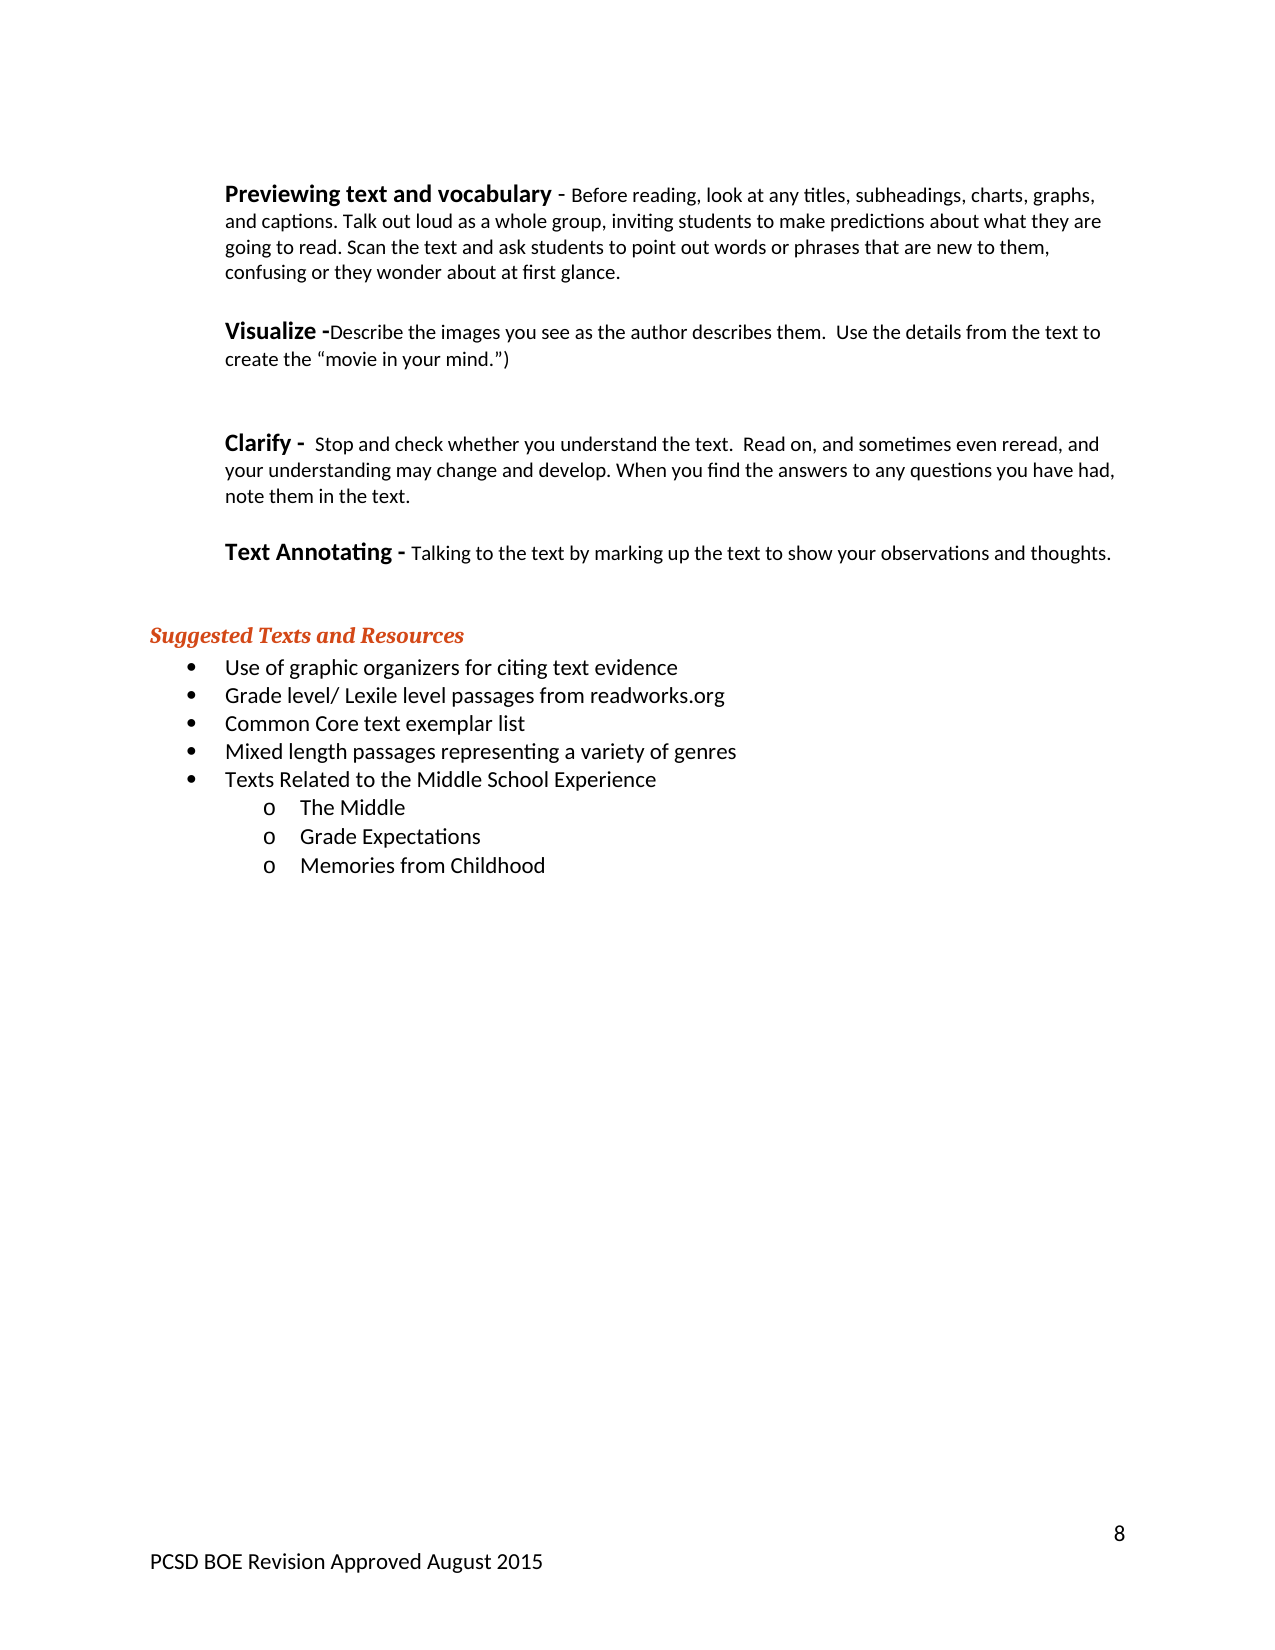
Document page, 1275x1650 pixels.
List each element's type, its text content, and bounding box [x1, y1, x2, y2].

text Text Annotating - Talking to the text by marking up the text to show your observations and thoughts. [225, 536, 1125, 567]
list Memories from Childhood [262, 851, 1125, 881]
list Common Core text exemplar list [187, 709, 1125, 737]
list The Middle [262, 793, 1125, 822]
list Use of graphic organizers for citing text evidence [187, 653, 1125, 681]
list Mixed length passages representing a variety of genres [187, 737, 1125, 765]
list Texts Related to the Middle School Experience [187, 765, 1125, 793]
list Grade level/ Lexile level passages from readworks.org [187, 681, 1125, 709]
text Clarify - Stop and check whether you understand the text. Read on, and sometimes even reread, and your understanding may change and develop. When you find the answers to any questions you have had, note them in the text. [225, 427, 1125, 508]
text Visualize -Describe the images you see as the author describes them. Use the details from the text to create the “movie in your mind.”) [225, 315, 1125, 371]
text Previewing text and vocabulary - Before reading, look at any titles, subheadings, charts, graphs, and captions. Talk out loud as a whole group, inviting students to make predictions about what they are going to read. Scan the text and ask students to point out words or phrases that are new to them, confusing or they wonder about at first glance. [225, 178, 1125, 285]
list Grade Expectations [262, 822, 1125, 851]
subtitle Suggested Texts and Resources [150, 623, 1125, 649]
